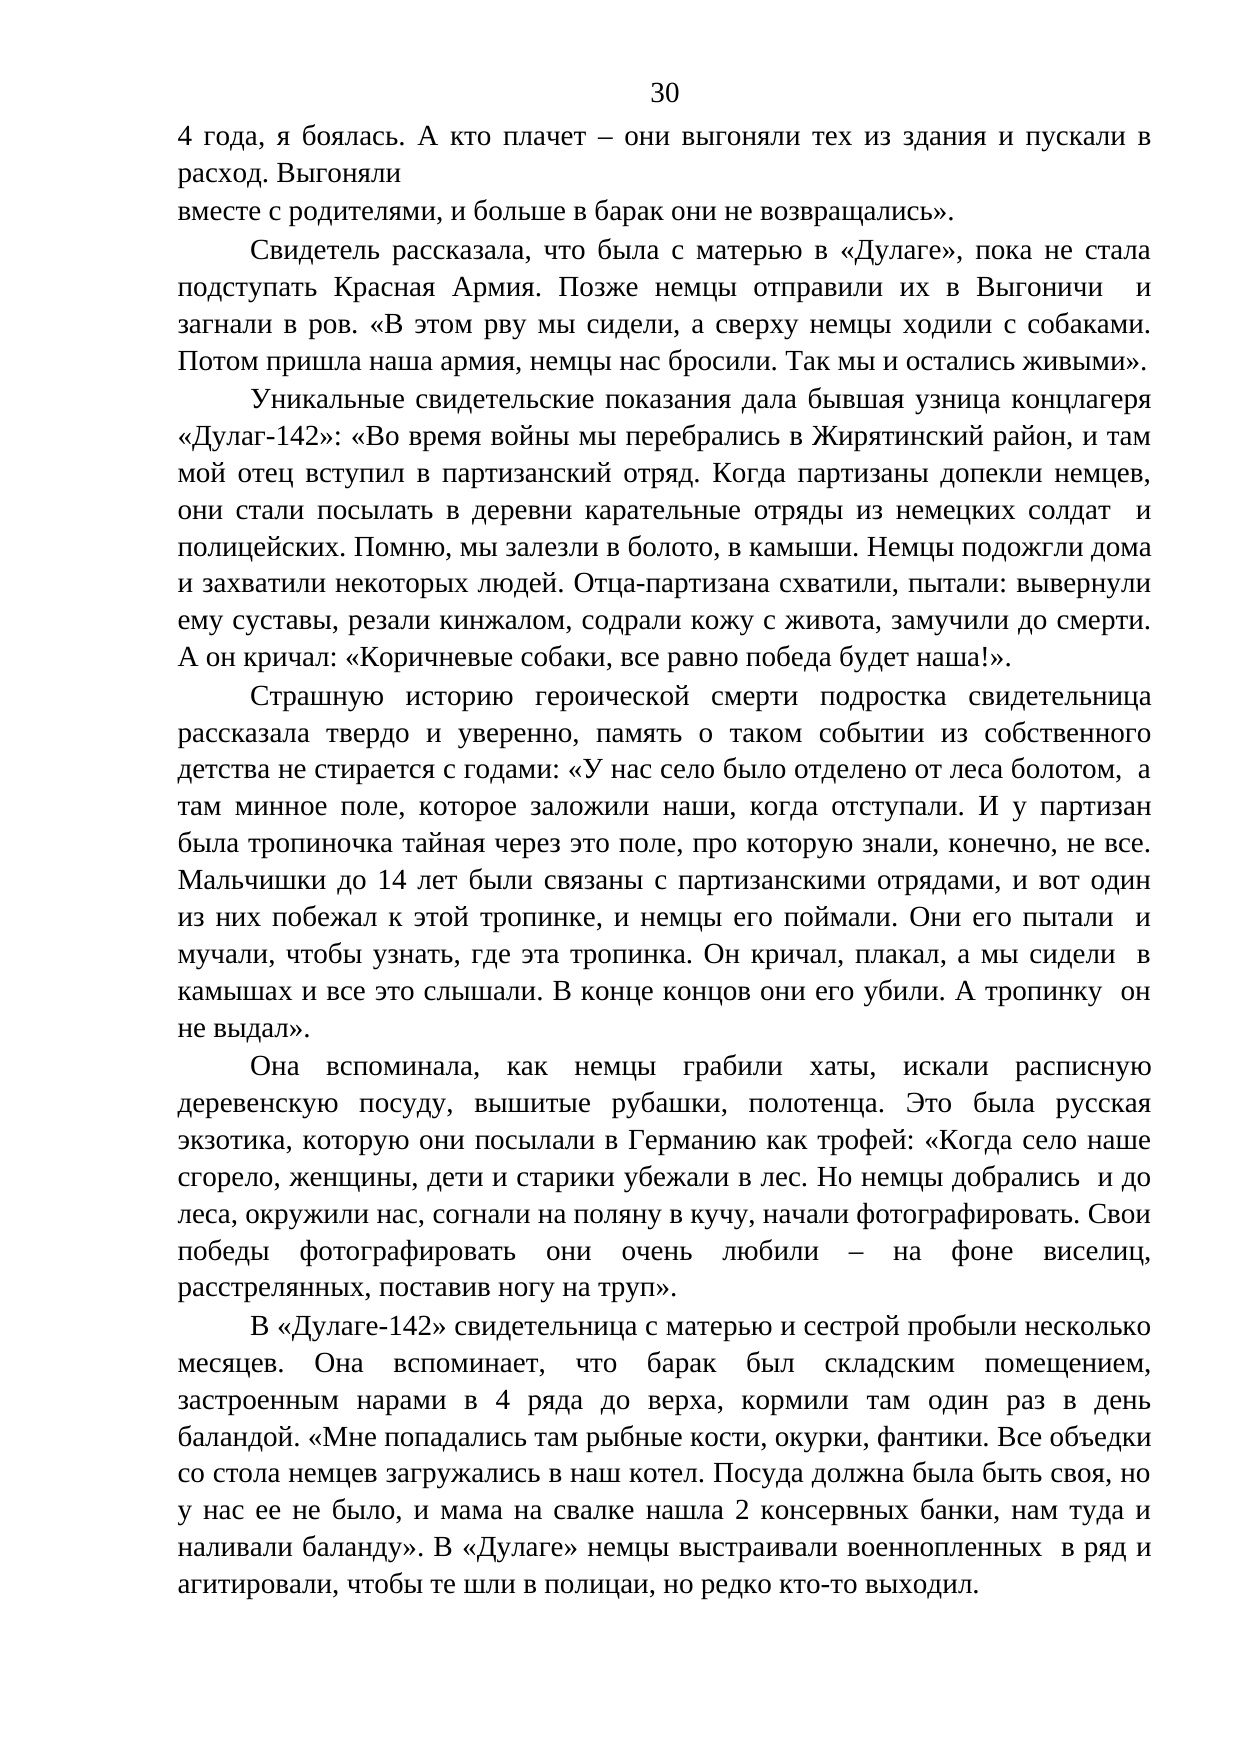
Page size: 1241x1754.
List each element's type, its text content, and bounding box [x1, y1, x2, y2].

text 4 года, я боялась. А кто плачет – они выгоняли тех из здания и пускали в расход. Выгоняли [177, 118, 1152, 188]
text вместе с родителями, и больше в барак они не возвращались». [177, 193, 1152, 227]
text Страшную историю героической смерти подростка свидетельница рассказала твердо и уверенно, память о таком событии из собственного детства не стирается с годами: «У нас село было отделено от леса болотом, а там минное поле, которое заложили наши, когда отступали. И у партизан была тропиночка тайная через это поле, про которую знали, конечно, не все. Мальчишки до 14 лет были связаны с партизанскими отрядами, и вот один из них побежал к этой тропинке, и немцы его поймали. Они его пытали и мучали, чтобы узнать, где эта тропинка. Он кричал, плакал, а мы сидели в камышах и все это слышали. В конце концов они его убили. А тропинку он не выдал». [177, 678, 1152, 1043]
text Она вспоминала, как немцы грабили хаты, искали расписную деревенскую посуду, вышитые рубашки, полотенца. Это была русская экзотика, которую они посылали в Германию как трофей: «Когда село наше сгорело, женщины, дети и старики убежали в лес. Но немцы добрались и до леса, окружили нас, согнали на поляну в кучу, начали фотографировать. Свои победы фотографировать они очень любили – на фоне виселиц, расстрелянных, поставив ногу на труп». [177, 1048, 1152, 1303]
text Свидетель рассказала, что была с матерью в «Дулаге», пока не стала подступать Красная Армия. Позже немцы отправили их в Выгоничи и загнали в ров. «В этом рву мы сидели, а сверху немцы ходили с собаками. Потом пришла наша армия, немцы нас бросили. Так мы и остались живыми». [177, 232, 1152, 376]
text В «Дулаге-142» свидетельница с матерью и сестрой пробыли несколько месяцев. Она вспоминает, что барак был складским помещением, застроенным нарами в 4 ряда до верха, кормили там один раз в день баландой. «Мне попадались там рыбные кости, окурки, фантики. Все объедки со стола немцев загружались в наш котел. Посуда должна была быть своя, но у нас ее не было, и мама на свалке нашла 2 консервных банки, нам туда и наливали баланду». В «Дулаге» немцы выстраивали военнопленных в ряд и агитировали, чтобы те шли в полицаи, но редко кто-то выходил. [177, 1308, 1152, 1600]
text Уникальные свидетельские показания дала бывшая узница концлагеря «Дулаг-142»: «Во время войны мы перебрались в Жирятинский район, и там мой отец вступил в партизанский отряд. Когда партизаны допекли немцев, они стали посылать в деревни карательные отряды из немецких солдат и полицейских. Помню, мы залезли в болото, в камыши. Немцы подожгли дома и захватили некоторых людей. Отца-партизана схватили, пытали: вывернули ему суставы, резали кинжалом, содрали кожу с живота, замучили до смерти. А он кричал: «Коричневые собаки, все равно победа будет наша!». [177, 381, 1152, 673]
